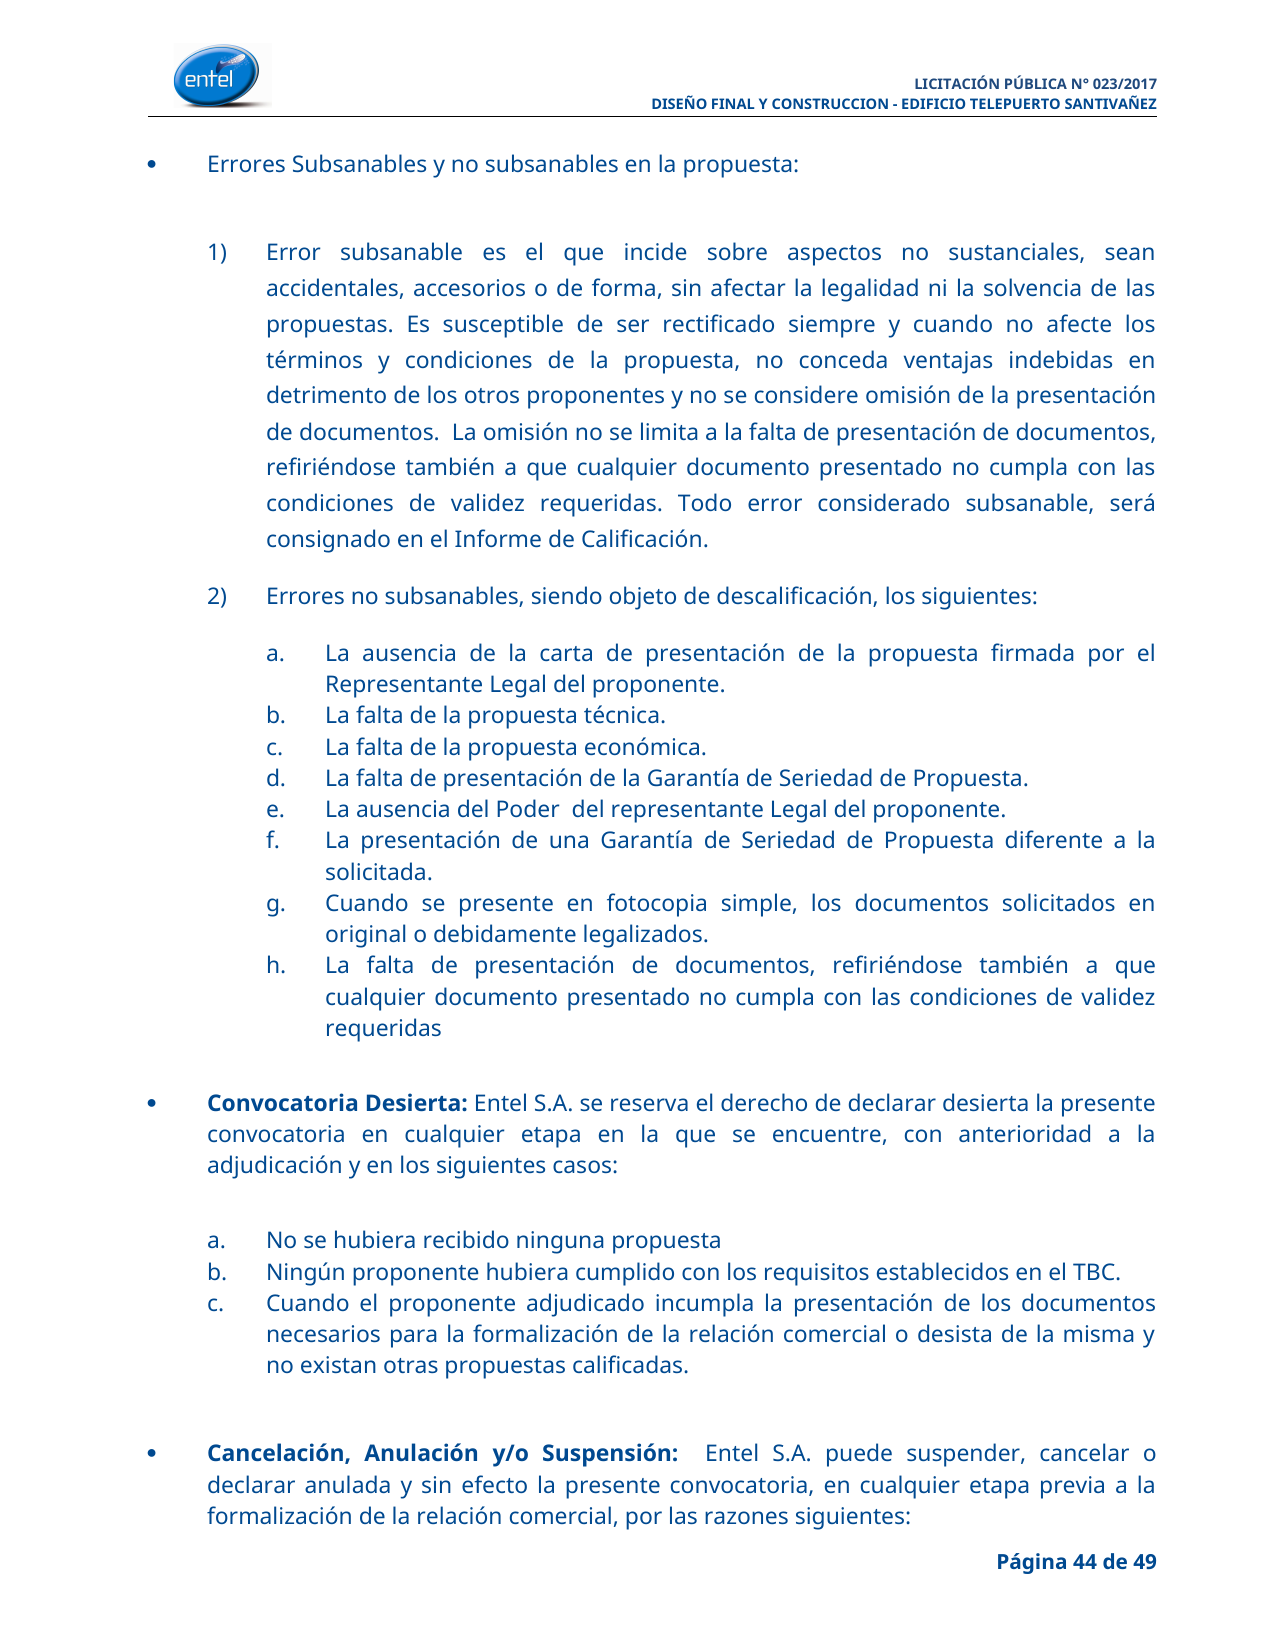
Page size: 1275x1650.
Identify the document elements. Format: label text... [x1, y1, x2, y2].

list La presentación de una Garantía de Seriedad de Propuesta diferente a la solicitada. [266, 824, 1157, 887]
list La falta de presentación de documentos, refiriéndose también a que cualquier documento presentado no cumpla con las condiciones de validez requeridas [266, 949, 1157, 1043]
list La falta de presentación de la Garantía de Seriedad de Propuesta. [266, 762, 1157, 793]
list No se hubiera recibido ninguna propuesta [207, 1224, 1157, 1256]
list Error subsanable es el que incide sobre aspectos no sustanciales, sean accidentales, accesorios o de forma, sin afectar la legalidad ni la solvencia de las propuestas. Es susceptible de ser rectificado siempre y cuando no afecte los términos y condiciones de la propuesta, no conceda ventajas indebidas en detrimento de los otros proponentes y no se considere omisión de la presentación de documentos. La omisión no se limita a la falta de presentación de documentos, refiriéndose también a que cualquier documento presentado no cumpla con las condiciones de validez requeridas. Todo error considerado subsanable, será consignado en el Informe de Calificación. [207, 236, 1157, 554]
list Errores no subsanables, siendo objeto de descalificación, los siguientes: [207, 580, 1157, 611]
list La ausencia de la carta de presentación de la propuesta firmada por el Representante Legal del proponente. [266, 637, 1157, 699]
list Cuando se presente en fotocopia simple, los documentos solicitados en original o debidamente legalizados. [266, 887, 1157, 949]
picture [173, 43, 272, 108]
list Cuando el proponente adjudicado incumpla la presentación de los documentos necesarios para la formalización de la relación comercial o desista de la misma y no existan otras propuestas calificadas. [207, 1287, 1157, 1381]
list Errores Subsanables y no subsanables en la propuesta: [148, 148, 1157, 179]
list La falta de la propuesta económica. [266, 731, 1157, 762]
list Cancelación, Anulación y/o Suspensión: Entel S.A. puede suspender, cancelar o declarar anulada y sin efecto la presente convocatoria, en cualquier etapa previa a la formalización de la relación comercial, por las razones siguientes: [148, 1437, 1157, 1531]
list Convocatoria Desierta: Entel S.A. se reserva el derecho de declarar desierta la presente convocatoria en cualquier etapa en la que se encuentre, con anterioridad a la adjudicación y en los siguientes casos: [148, 1087, 1157, 1181]
list La falta de la propuesta técnica. [266, 699, 1157, 731]
list Ningún proponente hubiera cumplido con los requisitos establecidos en el TBC. [207, 1256, 1157, 1287]
list La ausencia del Poder del representante Legal del proponente. [266, 793, 1157, 824]
